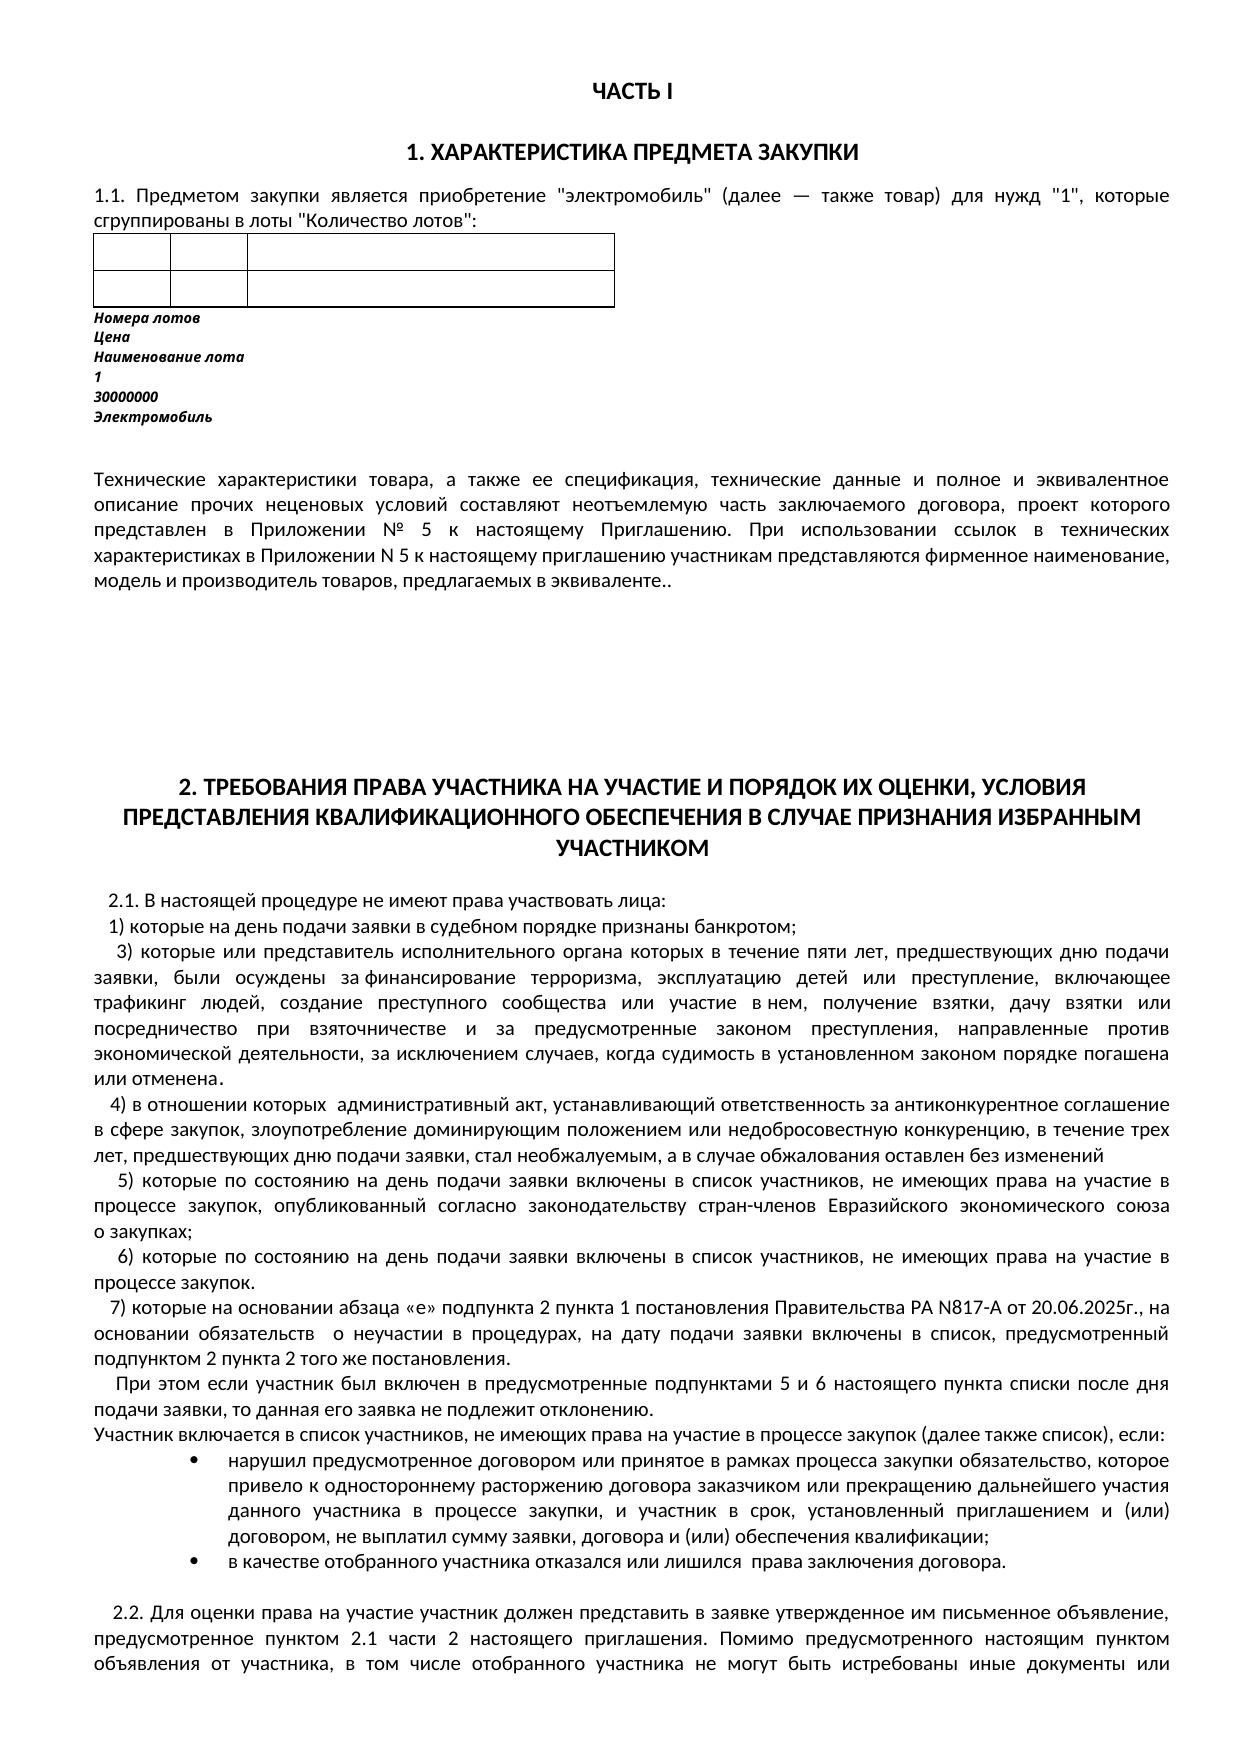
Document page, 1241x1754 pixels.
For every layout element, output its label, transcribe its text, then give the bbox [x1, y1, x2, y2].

text 2.1. В настоящей процедуре не имеют права участвовать лица: [94, 888, 1171, 913]
text 2. ТРЕБОВАНИЯ ПРАВА УЧАСТНИКА НА УЧАСТИЕ И ПОРЯДОК ИХ ОЦЕНКИ, УСЛОВИЯ ПРЕДСТАВЛЕНИЯ КВАЛИФИКАЦИОННОГО ОБЕСПЕЧЕНИЯ В СЛУЧАЕ ПРИЗНАНИЯ ИЗБРАННЫМ УЧАСТНИКОМ [94, 771, 1171, 862]
list нарушил предусмотренное договором или принятое в рамках процесса закупки обязательство, которое привело к одностороннему расторжению договора заказчиком или прекращению дальнейшего участия данного участника в процессе закупки, и участник в срок, установленный приглашением и (или) договором, не выплатил сумму заявки, договора и (или) обеспечения квалификации; [190, 1447, 1171, 1548]
list в качестве отобранного участника отказался или лишился права заключения договора. [190, 1548, 1171, 1574]
text 4) в отношении которых административный акт, устанавливающий ответственность за антиконкурентное соглашение в сфере закупок, злоупотребление доминирующим положением или недобросовестную конкуренцию, в течение трех лет, предшествующих дню подачи заявки, стал необжалуемым, а в случае обжалования оставлен без изменений [94, 1091, 1171, 1167]
text Технические характеристики товара, а также ее спецификация, технические данные и полное и эквивалентное описание прочих неценовых условий составляют неотъемлемую часть заключаемого договора, проект которого представлен в Приложении № 5 к настоящему Приглашению. При использовании ссылок в технических характеристиках в Приложении N 5 к настоящему приглашению участникам представляются фирменное наименование, модель и производитель товаров, предлагаемых в эквиваленте.. [94, 466, 1171, 593]
text 3) которые или представитель исполнительного органа которых в течение пяти лет, предшествующих дню подачи заявки, были осуждены за финансирование терроризма, эксплуатацию детей или преступление, включающее трафикинг людей, создание преступного сообщества или участие в нем, получение взятки, дачу взятки или посредничество при взяточничестве и за предусмотренные законом преступления, направленные против экономической деятельности, за исключением случаев, когда судимость в установленном законом порядке погашена или отменена․ [94, 938, 1171, 1091]
text 1) которые на день подачи заявки в судебном порядке признаны банкротом; [94, 913, 1171, 938]
text 6) которые по состоянию на день подачи заявки включены в список участников, не имеющих права на участие в процессе закупок. [94, 1243, 1171, 1294]
text 1.1. Предметом закупки является приобретение "электромобиль" (далее — также товар) для нужд "1", которые сгруппированы в лоты "Количество лотов": [94, 182, 1171, 233]
text Участник включается в список участников, не имеющих права на участие в процессе закупок (далее также список), если: [94, 1421, 1171, 1447]
text При этом если участник был включен в предусмотренные подпунктами 5 и 6 настоящего пункта списки после дня подачи заявки, то данная его заявка не подлежит отклонению. [94, 1371, 1171, 1421]
text 5) которые по состоянию на день подачи заявки включены в список участников, не имеющих права на участие в процессе закупок, опубликованный согласно законодательству стран-членов Евразийского экономического союза о закупках; [94, 1167, 1171, 1243]
text 7) которые на основании абзаца «е» подпункта 2 пункта 1 постановления Правительства РА N817-А от 20.06.2025г., на основании обязательств o неучастии в процедурах, на дату подачи заявки включены в список, предусмотренный подпунктом 2 пункта 2 того же постановления. [94, 1294, 1171, 1371]
text ЧАСТЬ I [94, 75, 1171, 106]
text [94, 1599, 1171, 1676]
text 1. ХАРАКТЕРИСТИКА ПРЕДМЕТА ЗАКУПКИ [94, 136, 1171, 167]
